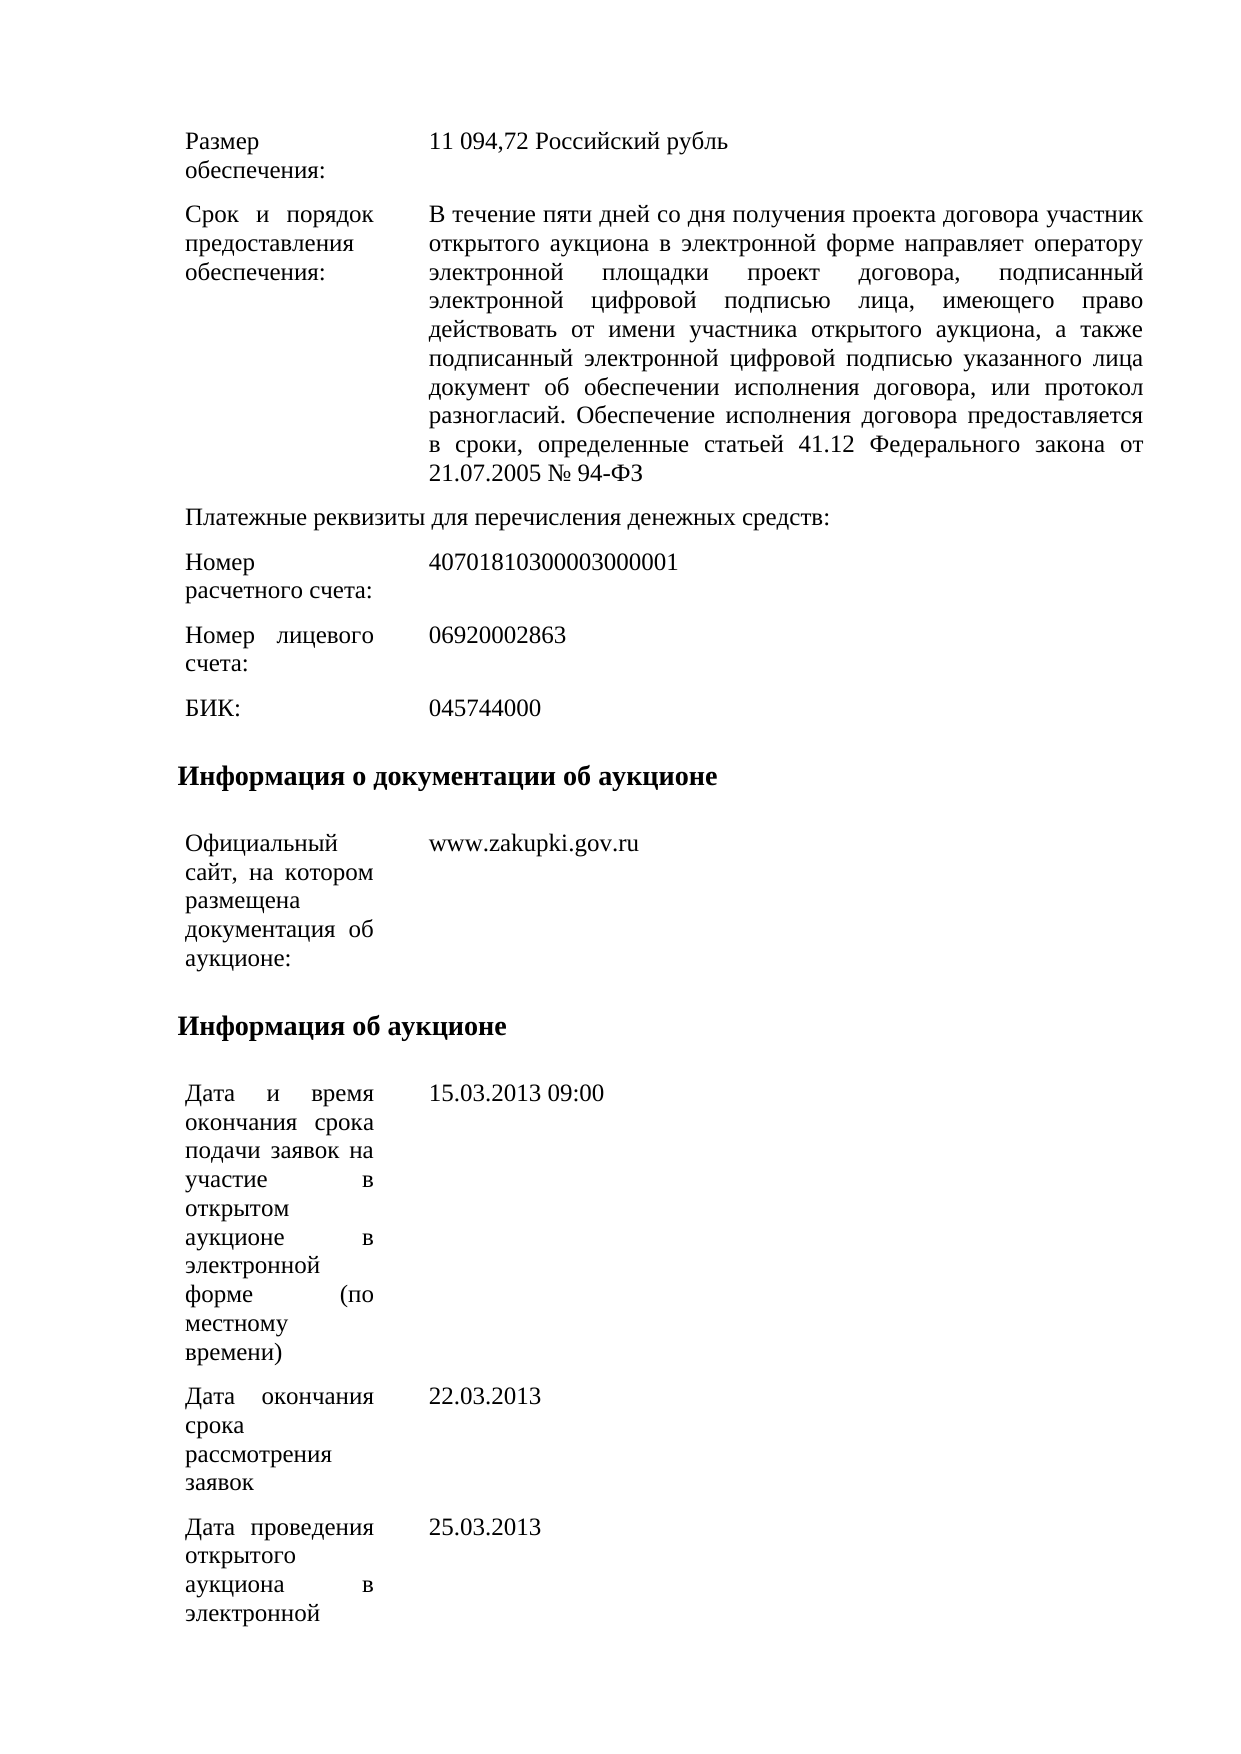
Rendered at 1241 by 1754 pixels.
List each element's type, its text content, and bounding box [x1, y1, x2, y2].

table_cell Номер лицевого счета: [177, 612, 421, 685]
table_header 15.03.2013 09:00 [421, 1070, 1152, 1373]
table_header Официальный сайт, на котором размещена документация об аукционе: [177, 820, 421, 979]
table_header 11 094,72 Российский рубль [421, 118, 1152, 191]
table_cell Срок и порядок предоставления обеспечения: [177, 191, 421, 494]
table_cell Дата окончания срока рассмотрения заявок [177, 1373, 421, 1504]
table_cell 045744000 [421, 685, 1152, 729]
table_header Дата и время окончания срока подачи заявок на участие в открытом аукционе в электронной форме (по местному времени) [177, 1070, 421, 1373]
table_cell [177, 1504, 421, 1634]
table_cell 06920002863 [421, 612, 1152, 685]
text Информация об аукционе [177, 1009, 1152, 1041]
table_cell 25.03.2013 [421, 1504, 1152, 1634]
table_header www.zakupki.gov.ru [421, 820, 1152, 979]
table_cell БИК: [177, 685, 421, 729]
table_cell Номер расчетного счета: [177, 539, 421, 612]
table_cell Платежные реквизиты для перечисления денежных средств: [177, 494, 1152, 539]
table_header Размер обеспечения: [177, 118, 421, 191]
table_cell В течение пяти дней со дня получения проекта договора участник открытого аукциона в электронной форме направляет оператору электронной площадки проект договора, подписанный электронной цифровой подписью лица, имеющего право действовать от имени участника открытого аукциона, а также подписанный электронной цифровой подписью указанного лица документ об обеспечении исполнения договора, или протокол разногласий. Обеспечение исполнения договора предоставляется в сроки, определенные статьей 41.12 Федерального закона от 21.07.2005 № 94-ФЗ [421, 191, 1152, 494]
table_cell 22.03.2013 [421, 1373, 1152, 1504]
table_cell 40701810300003000001 [421, 539, 1152, 612]
text Информация о документации об аукционе [177, 758, 1152, 791]
